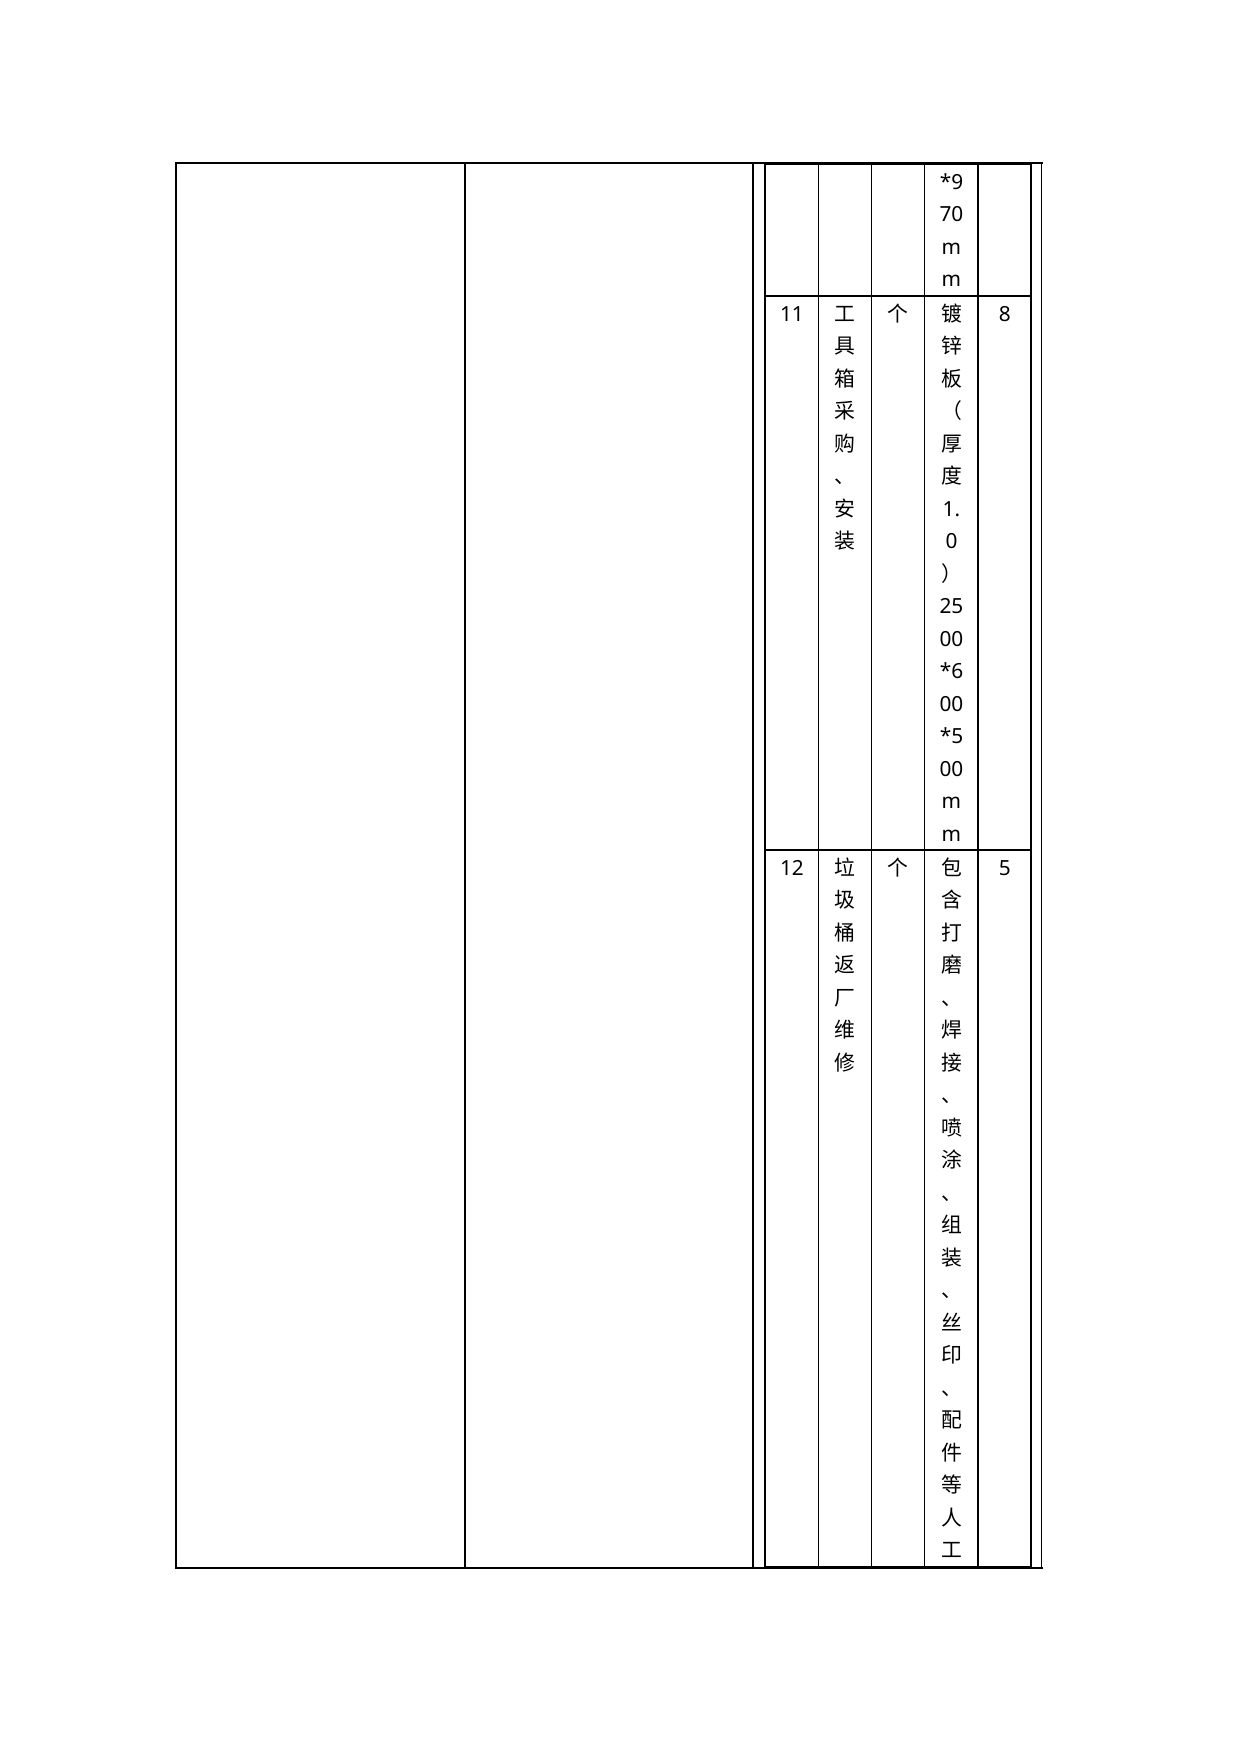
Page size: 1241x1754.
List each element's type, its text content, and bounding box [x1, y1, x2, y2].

table_cell [979, 165, 1030, 295]
table_cell [979, 297, 1030, 849]
table_cell [872, 851, 924, 1566]
table_cell [766, 165, 818, 295]
table_cell [925, 851, 977, 1566]
table_cell [872, 165, 924, 295]
table_cell [925, 297, 977, 849]
table_cell [979, 851, 1030, 1566]
table_cell [819, 165, 871, 295]
table_cell [819, 851, 871, 1566]
table_cell [819, 297, 871, 849]
table_cell [872, 297, 924, 849]
table_cell 1 [177, 164, 464, 1567]
table_cell [925, 165, 977, 295]
table_cell [466, 164, 752, 1567]
table_cell [766, 297, 818, 849]
table_cell [1032, 164, 1041, 1567]
table_cell [766, 851, 818, 1566]
table_cell [754, 164, 764, 1567]
